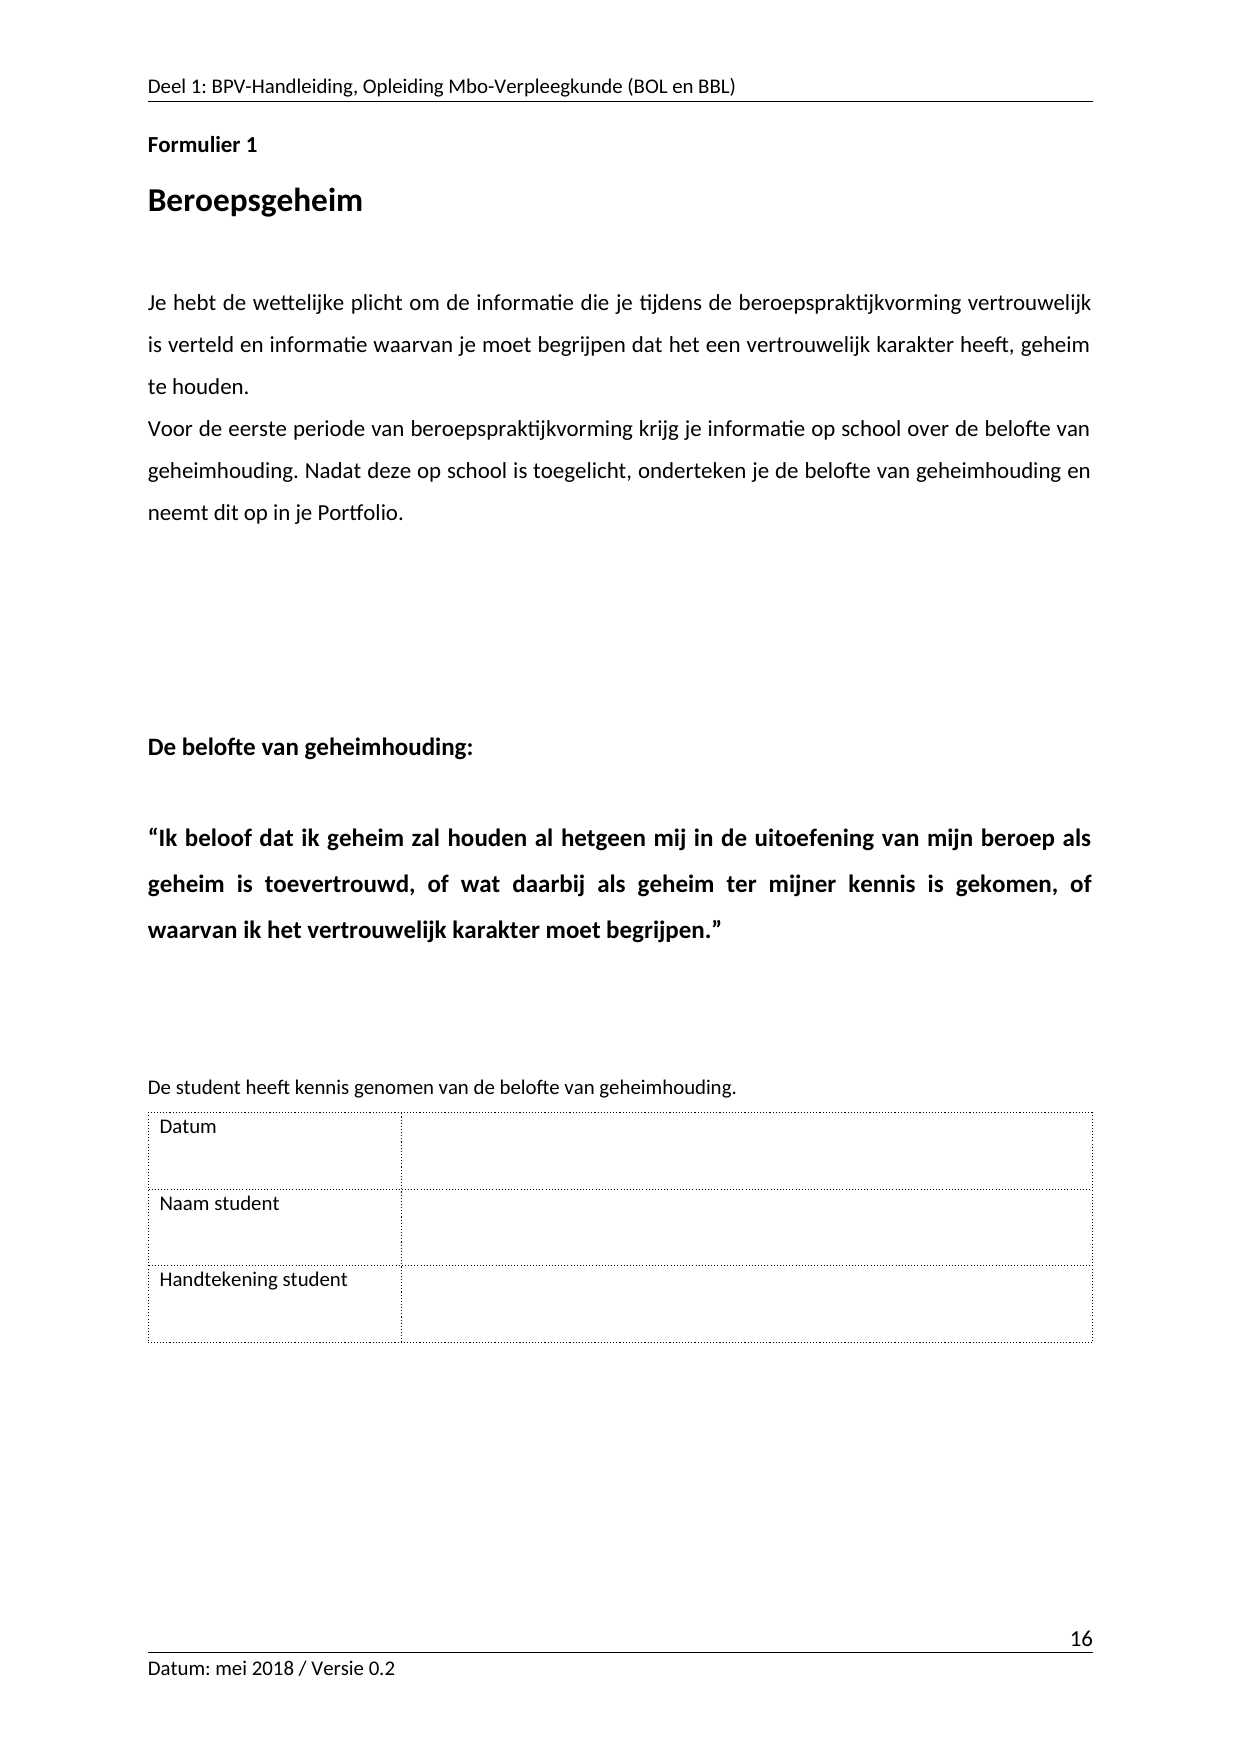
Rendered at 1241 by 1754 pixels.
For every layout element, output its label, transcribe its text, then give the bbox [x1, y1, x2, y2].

table_header [402, 1112, 1092, 1189]
text De student heeft kennis genomen van de belofte van geheimhouding. [148, 1074, 1093, 1099]
table_header Datum [148, 1112, 402, 1189]
table_cell [402, 1265, 1092, 1342]
text Je hebt de wettelijke plicht om de informatie die je tijdens de beroepspraktijkvorming vertrouwelijk is verteld en informatie waarvan je moet begrijpen dat het een vertrouwelijk karakter heeft, geheim te houden. [148, 288, 1093, 401]
text Voor de eerste periode van beroepspraktijkvorming krijg je informatie op school over de belofte van geheimhouding. Nadat deze op school is toegelicht, onderteken je de belofte van geheimhouding en neemt dit op in je Portfolio. [148, 414, 1093, 526]
text De belofte van geheimhouding: [148, 731, 1093, 762]
table_cell Handtekening student [148, 1265, 402, 1342]
text Formulier 1 Beroepsgeheim [148, 130, 1093, 219]
text “Ik beloof dat ik geheim zal houden al hetgeen mij in de uitoefening van mijn beroep als geheim is toevertrouwd, of wat daarbij als geheim ter mijner kennis is gekomen, of waarvan ik het vertrouwelijk karakter moet begrijpen.” [148, 822, 1093, 944]
table_cell Naam student [148, 1189, 402, 1265]
table_cell [402, 1189, 1092, 1265]
